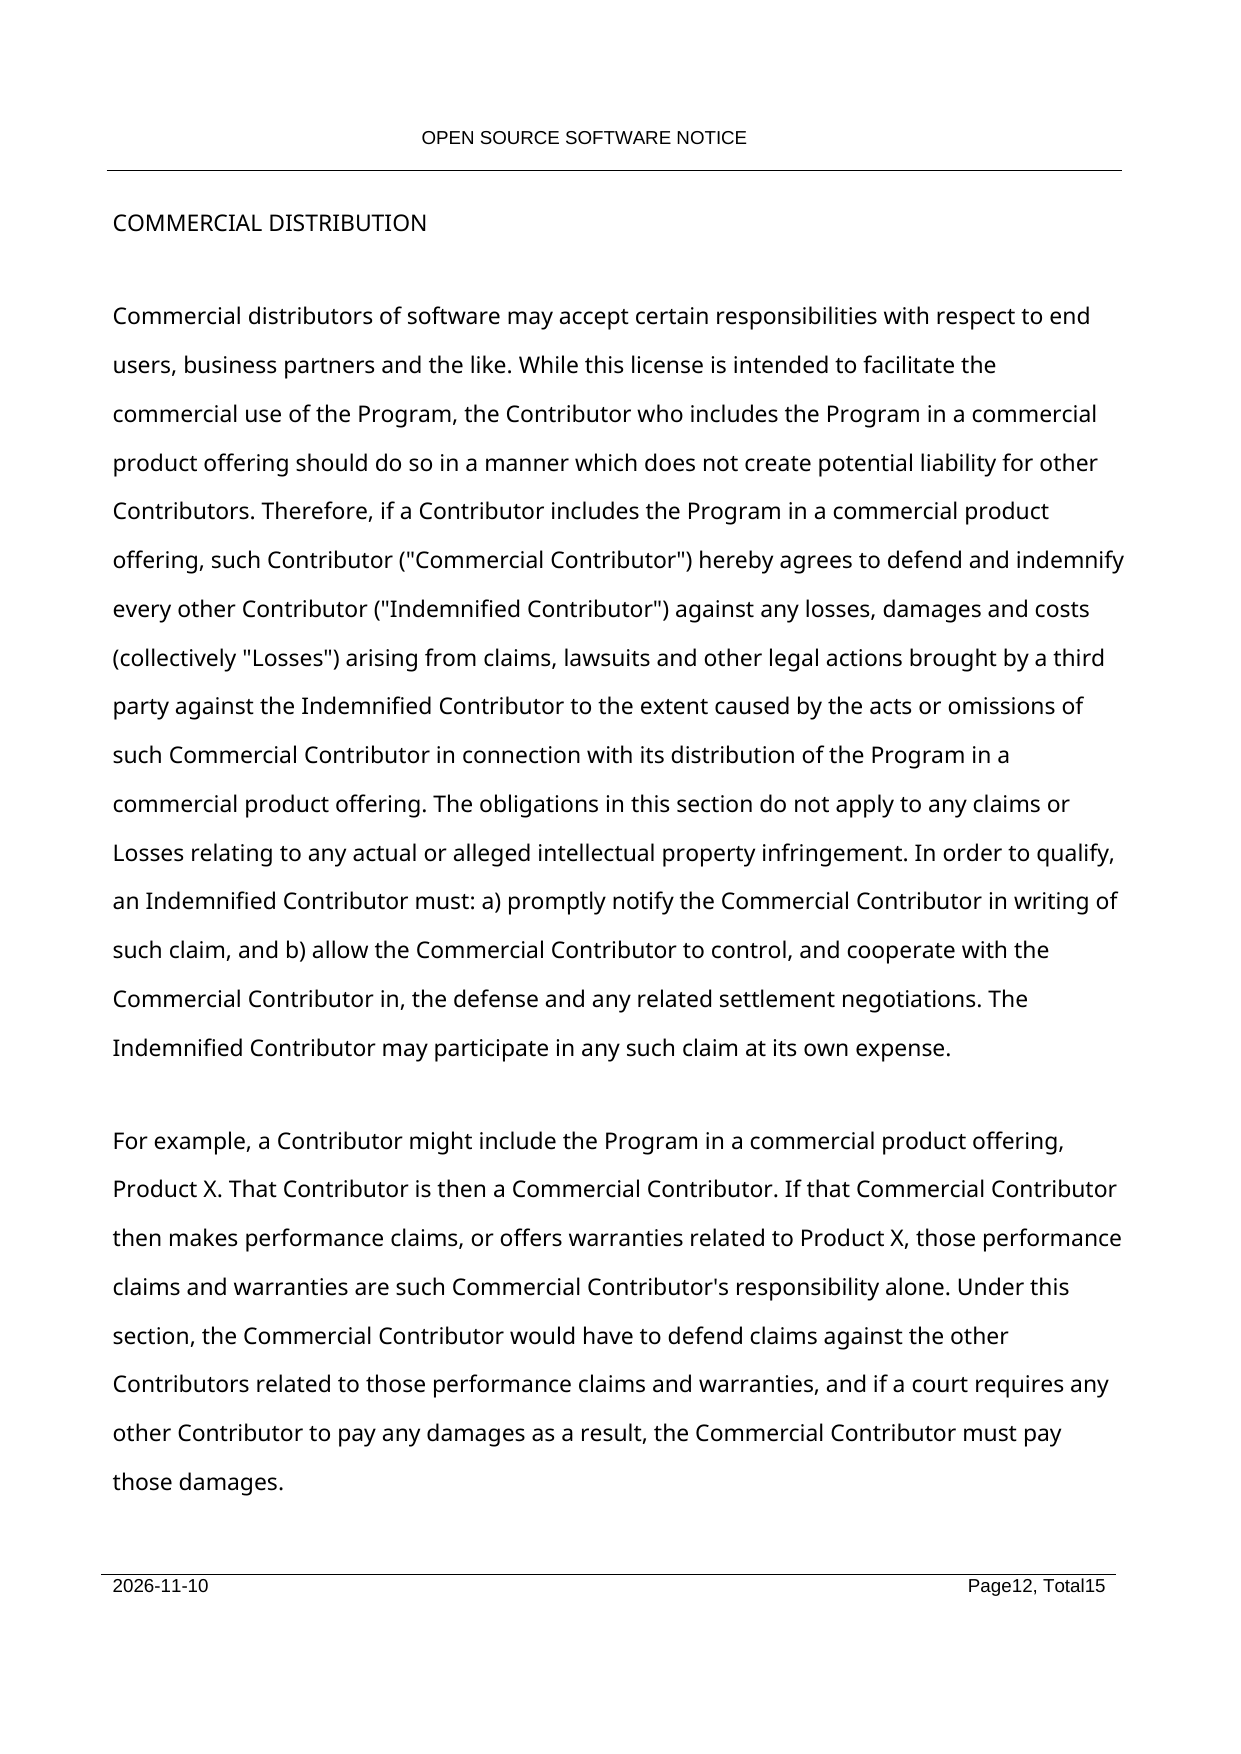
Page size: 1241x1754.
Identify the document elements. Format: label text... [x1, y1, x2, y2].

text Commercial distributors of software may accept certain responsibilities with respect to end users, business partners and the like. While this license is intended to facilitate the commercial use of the Program, the Contributor who includes the Program in a commercial product offering should do so in a manner which does not create potential liability for other Contributors. Therefore, if a Contributor includes the Program in a commercial product offering, such Contributor ("Commercial Contributor") hereby agrees to defend and indemnify every other Contributor ("Indemnified Contributor") against any losses, damages and costs (collectively "Losses") arising from claims, lawsuits and other legal actions brought by a third party against the Indemnified Contributor to the extent caused by the acts or omissions of such Commercial Contributor in connection with its distribution of the Program in a commercial product offering. The obligations in this section do not apply to any claims or Losses relating to any actual or alleged intellectual property infringement. In order to qualify, an Indemnified Contributor must: a) promptly notify the Commercial Contributor in writing of such claim, and b) allow the Commercial Contributor to control, and cooperate with the Commercial Contributor in, the defense and any related settlement negotiations. The Indemnified Contributor may participate in any such claim at its own expense. [112, 299, 1128, 1063]
text For example, a Contributor might include the Program in a commercial product offering, Product X. That Contributor is then a Commercial Contributor. If that Commercial Contributor then makes performance claims, or offers warranties related to Product X, those performance claims and warranties are such Commercial Contributor's responsibility alone. Under this section, the Commercial Contributor would have to defend claims against the other Contributors related to those performance claims and warranties, and if a court requires any other Contributor to pay any damages as a result, the Commercial Contributor must pay those damages. [112, 1124, 1128, 1498]
text COMMERCIAL DISTRIBUTION [112, 206, 1128, 239]
